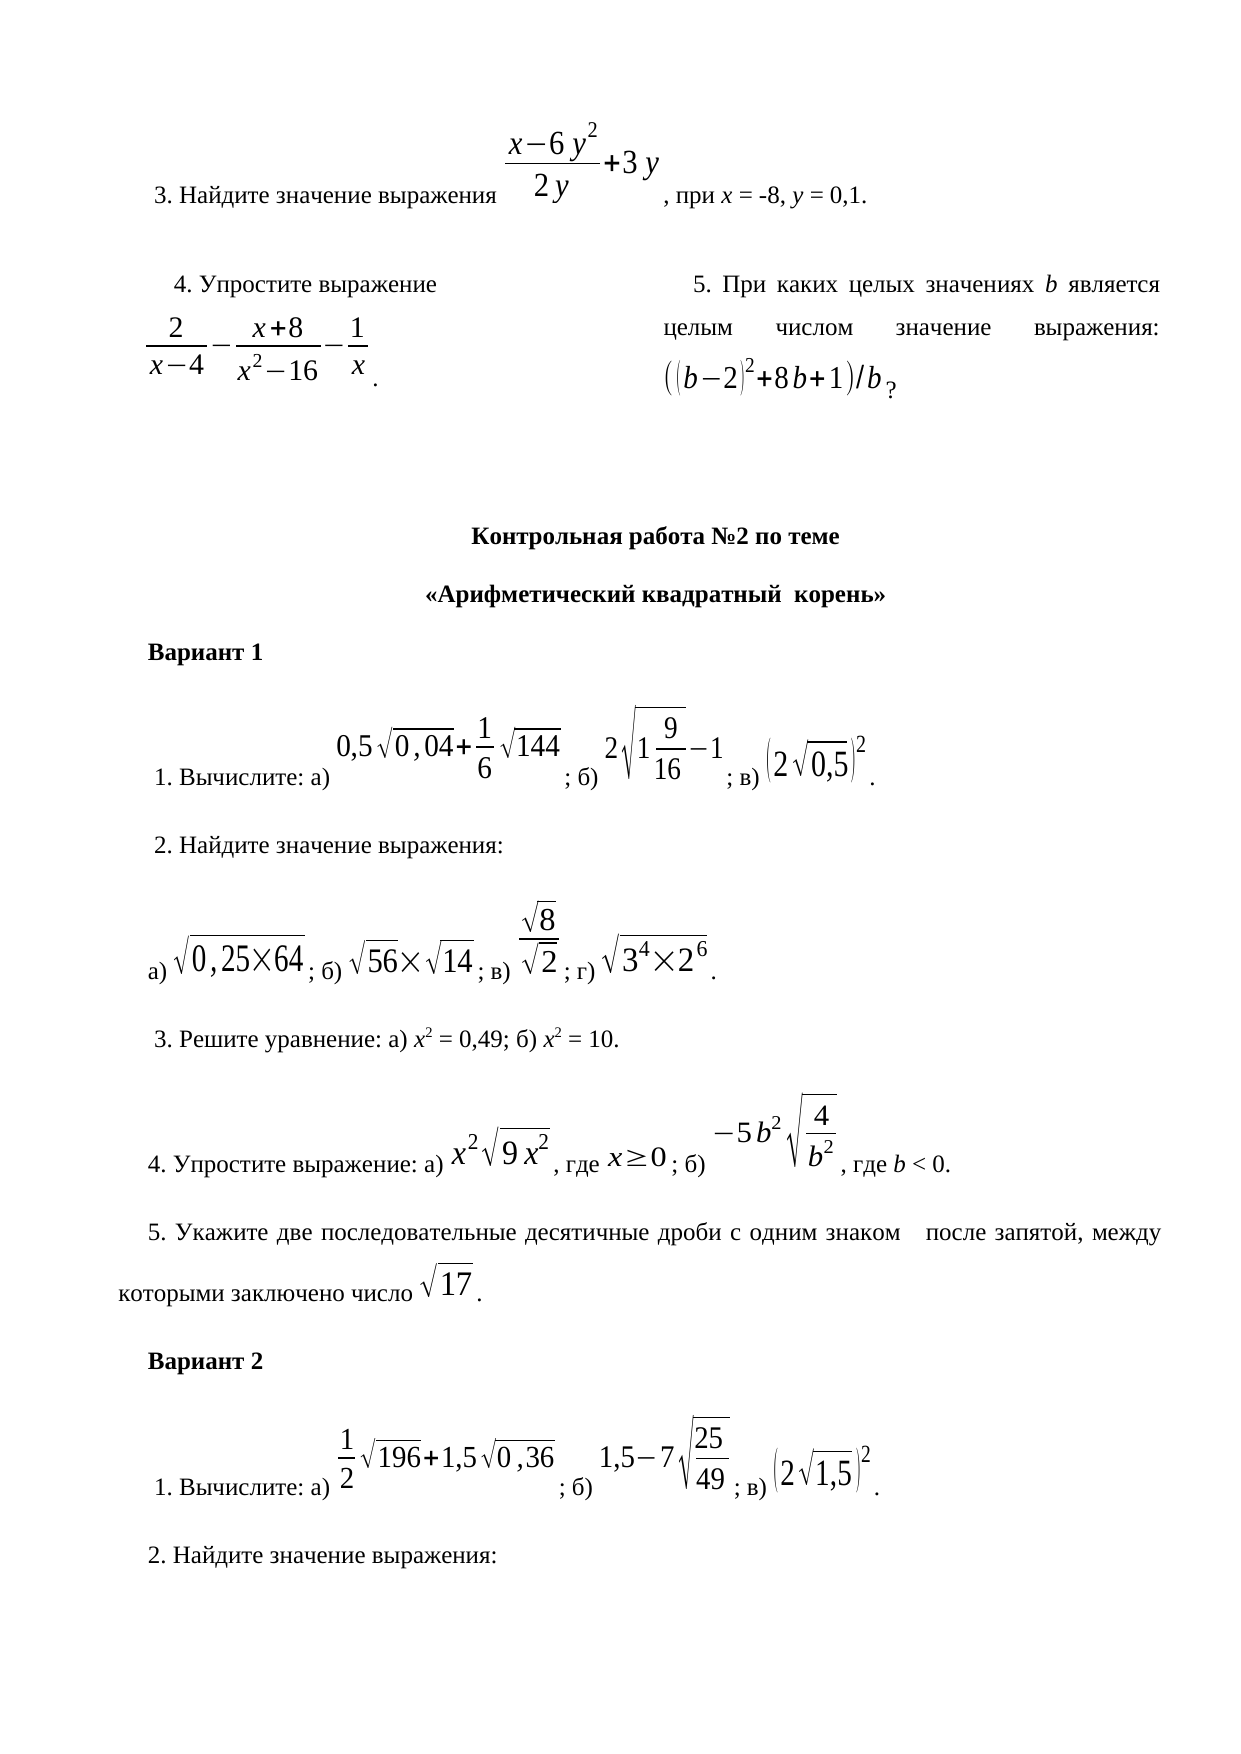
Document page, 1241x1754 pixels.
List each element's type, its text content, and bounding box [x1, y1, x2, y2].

text 1. Вычислите: а) ; б) ; в) . [118, 1414, 1163, 1501]
text 3. Решите уравнение: а) х2 = 0,49; б) х2 = 10. [118, 1024, 1163, 1053]
text Вариант 1 [118, 637, 1163, 666]
text 3. Найдите значение выражения , при x = -8, y = 0,1. [118, 118, 1163, 208]
text 2. Найдите значение выражения: [118, 1540, 1163, 1569]
table_header 5. При каких целых значениях b является целым числом значение выражения: ? [652, 244, 1171, 438]
text 5. Укажите две последовательные десятичные дроби с одним знаком после запятой, между которыми заключено число . [118, 1217, 1163, 1307]
text «Арифметический квадратный корень» [118, 579, 1163, 607]
text 4. Упростите выражение: а) , где ; б) , где b < 0. [118, 1092, 1163, 1178]
table_header 4. Упростите выражение . [133, 244, 652, 438]
text 2. Найдите значение выражения: [118, 830, 1163, 859]
text а) ; б) ; в) ; г) . [118, 898, 1163, 984]
text Вариант 2 [118, 1346, 1163, 1375]
text Контрольная работа №2 по теме [118, 521, 1163, 549]
text 1. Вычислите: а) ; б) ; в) . [118, 705, 1163, 791]
